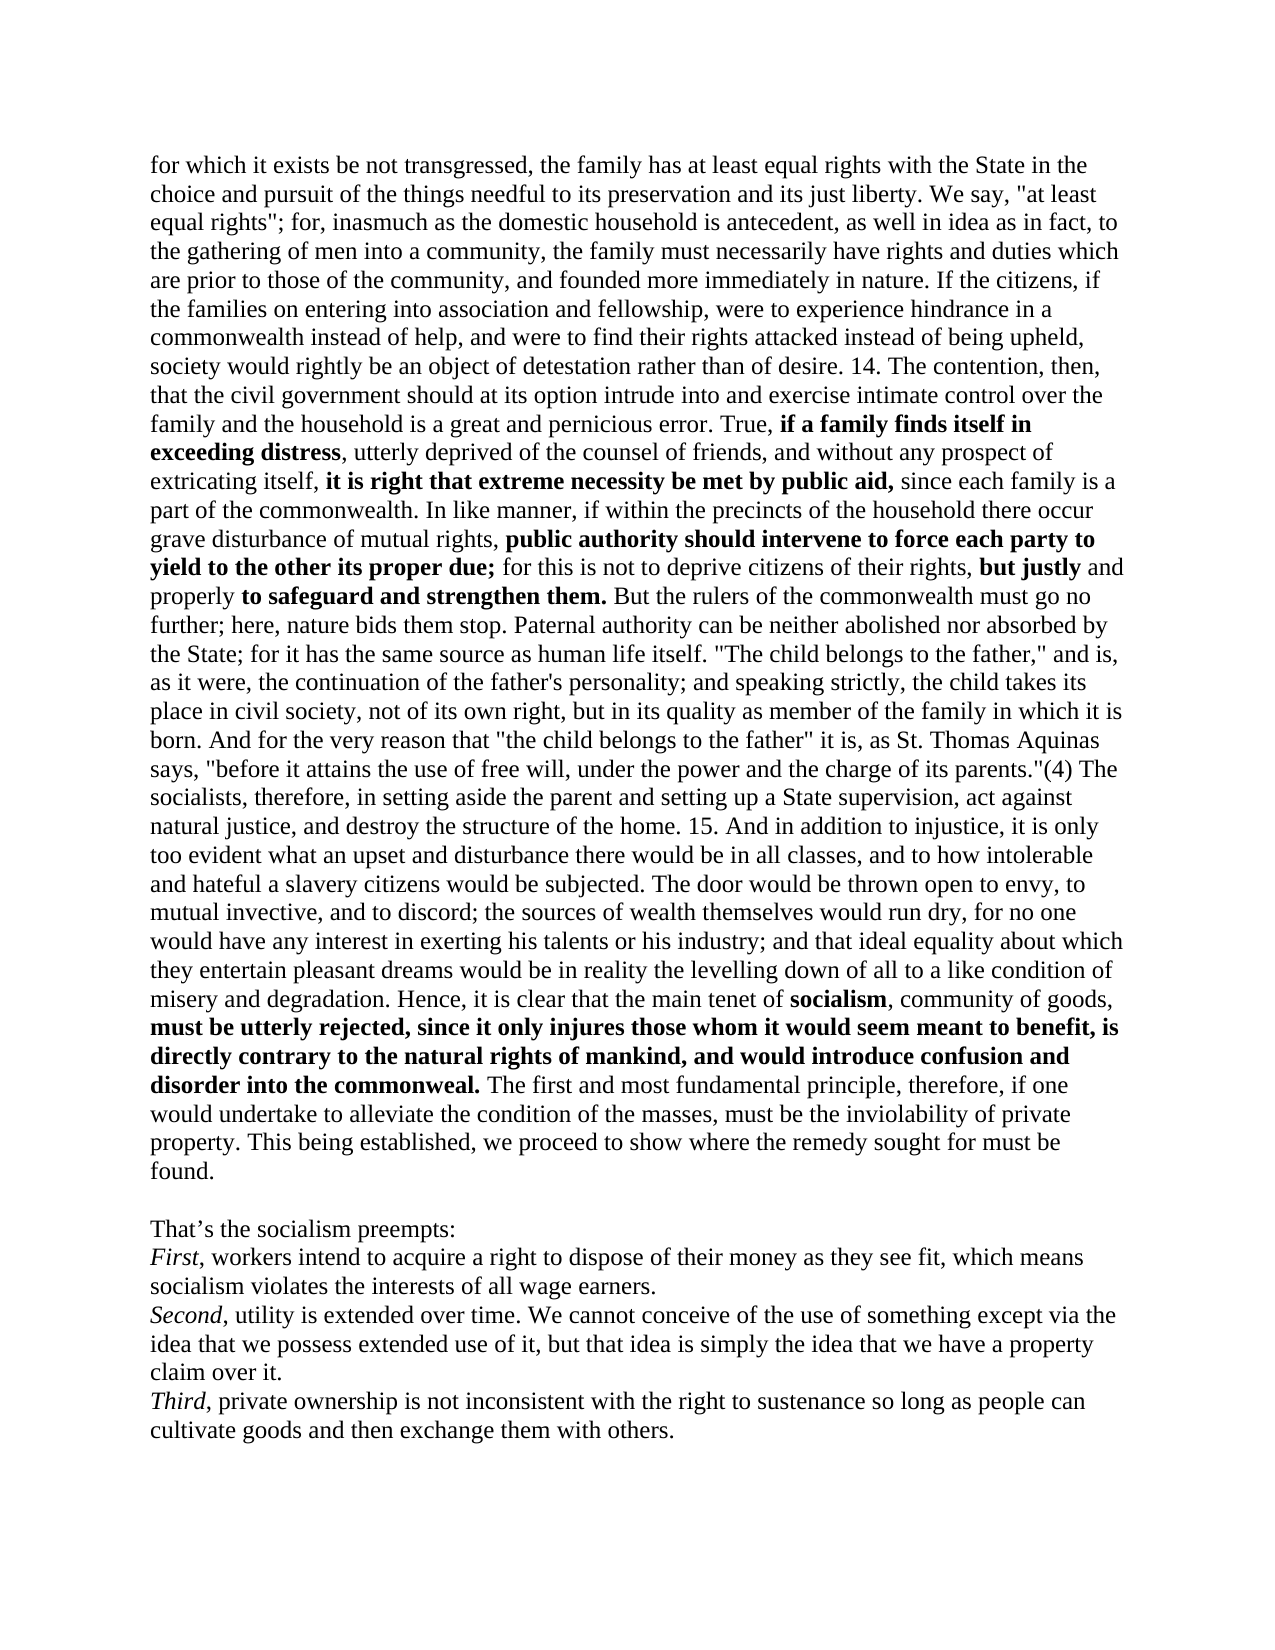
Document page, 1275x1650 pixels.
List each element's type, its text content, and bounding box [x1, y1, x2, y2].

text That’s the socialism preempts: [150, 1214, 1125, 1242]
text Third, private ownership is not inconsistent with the right to sustenance so long as people can cultivate goods and then exchange them with others. [150, 1386, 1125, 1444]
text Second, utility is extended over time. We cannot conceive of the use of something except via the idea that we possess extended use of it, but that idea is simply the idea that we have a property claim over it. [150, 1300, 1125, 1386]
text First, workers intend to acquire a right to dispose of their money as they see fit, which means socialism violates the interests of all wage earners. [150, 1242, 1125, 1300]
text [150, 150, 1125, 1185]
